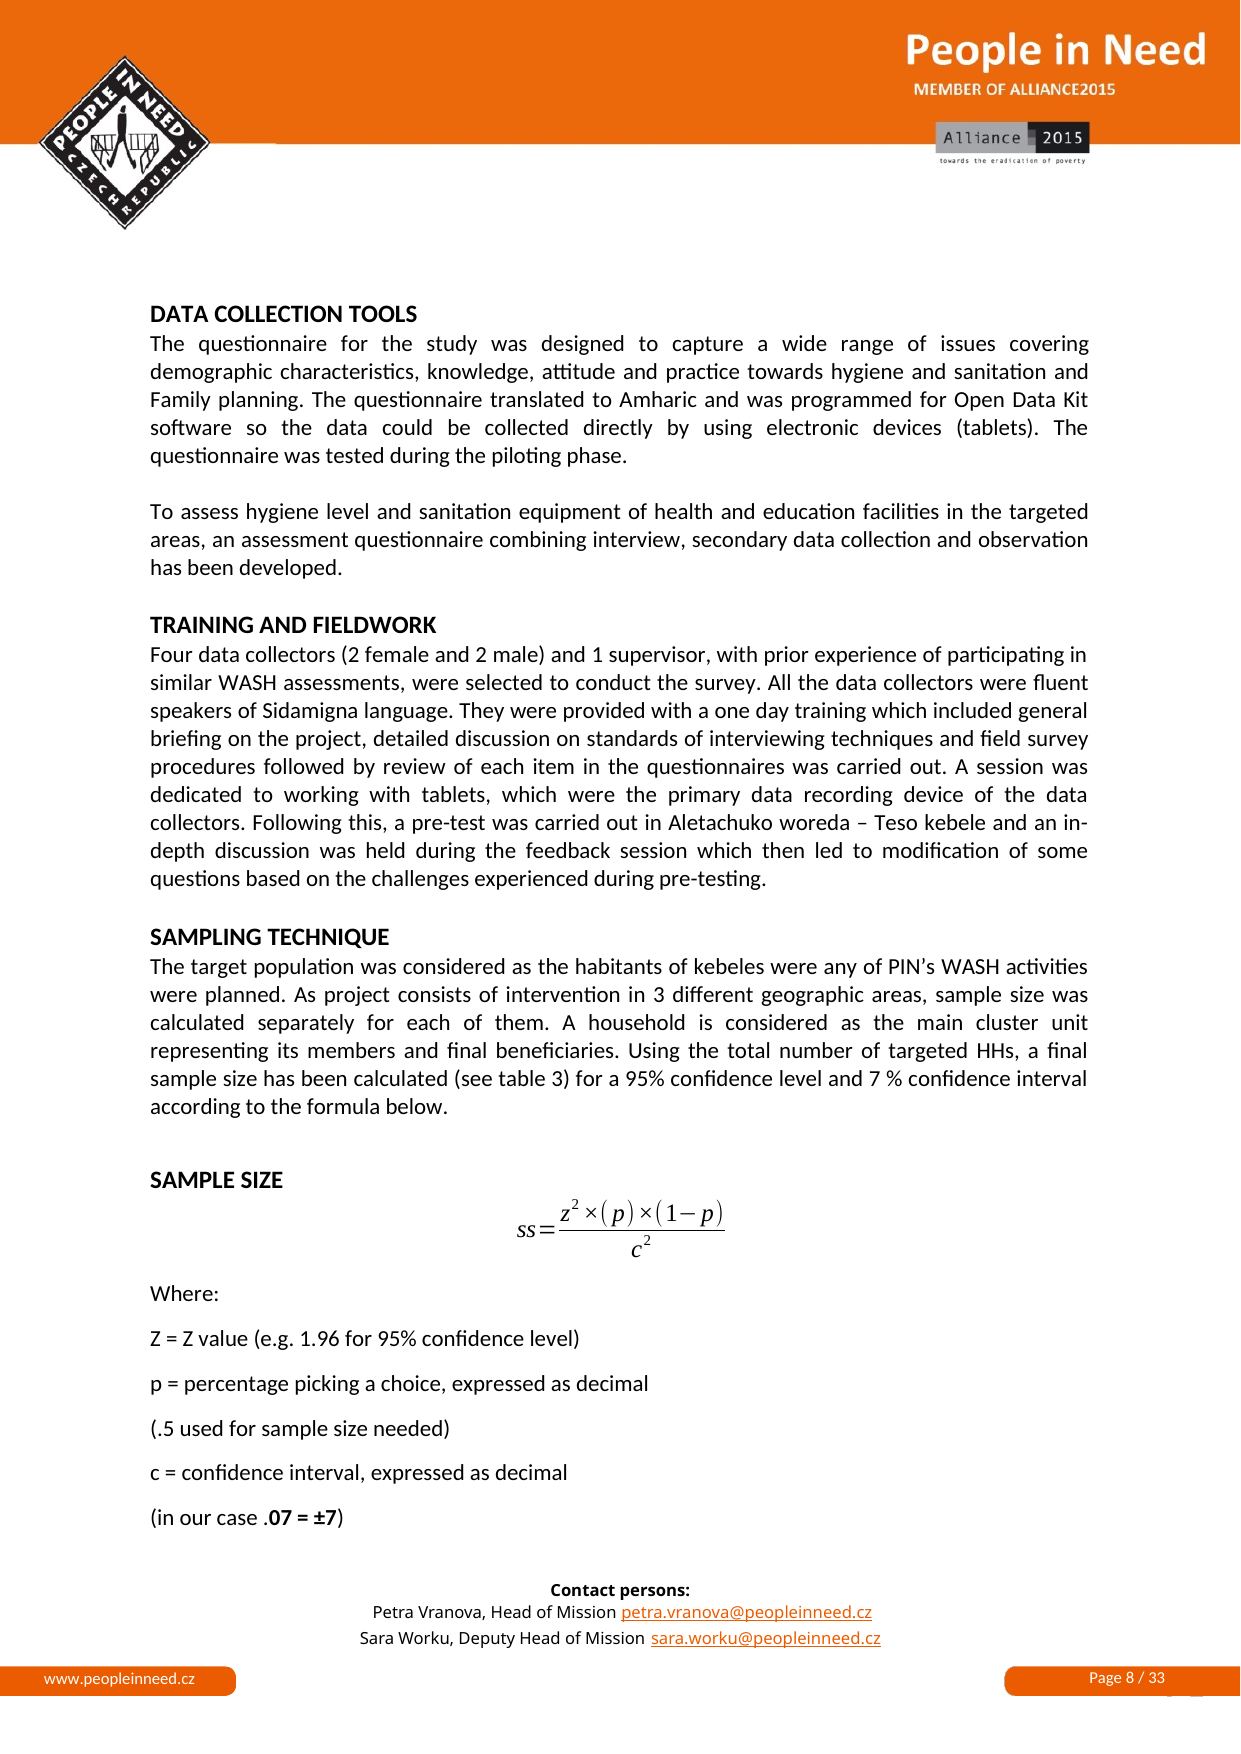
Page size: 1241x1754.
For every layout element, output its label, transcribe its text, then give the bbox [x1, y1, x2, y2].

text (in our case .07 = ±7) [150, 1503, 1090, 1531]
text Four data collectors (2 female and 2 male) and 1 supervisor, with prior experience of participating in similar WASH assessments, were selected to conduct the survey. All the data collectors were fluent speakers of Sidamigna language. They were provided with a one day training which included general briefing on the project, detailed discussion on standards of interviewing techniques and field survey procedures followed by review of each item in the questionnaires was carried out. A session was dedicated to working with tablets, which were the primary data recording device of the data collectors. Following this, a pre-test was carried out in Aletachuko woreda – Teso kebele and an in-depth discussion was held during the feedback session which then led to modification of some questions based on the challenges experienced during pre-testing. [150, 640, 1090, 892]
text Where: [150, 1279, 1090, 1308]
picture [0, 0, 1241, 240]
text Sampling Technique [150, 921, 1090, 952]
picture [1003, 1665, 1241, 1697]
text Z = Z value (e.g. 1.96 for 95% confidence level) [150, 1324, 1090, 1352]
text Training and fieldwork [150, 609, 1090, 640]
text p = percentage picking a choice, expressed as decimal [150, 1369, 1090, 1397]
text Sample Size [150, 1164, 1090, 1195]
text The target population was considered as the habitants of kebeles were any of PIN’s WASH activities were planned. As project consists of intervention in 3 different geographic areas, sample size was calculated separately for each of them. A household is considered as the main cluster unit representing its members and final beneficiaries. Using the total number of targeted HHs, a final sample size has been calculated (see table 3) for a 95% confidence level and 7 % confidence interval according to the formula below. [150, 952, 1090, 1120]
text (.5 used for sample size needed) [150, 1414, 1090, 1442]
picture [0, 1665, 237, 1697]
text Data collection tools [150, 298, 1090, 329]
text c = confidence interval, expressed as decimal [150, 1458, 1090, 1486]
text To assess hygiene level and sanitation equipment of health and education facilities in the targeted areas, an assessment questionnaire combining interview, secondary data collection and observation has been developed. [150, 497, 1090, 581]
text The questionnaire for the study was designed to capture a wide range of issues covering demographic characteristics, knowledge, attitude and practice towards hygiene and sanitation and Family planning. The questionnaire translated to Amharic and was programmed for Open Data Kit software so the data could be collected directly by using electronic devices (tablets). The questionnaire was tested during the piloting phase. [150, 329, 1090, 469]
